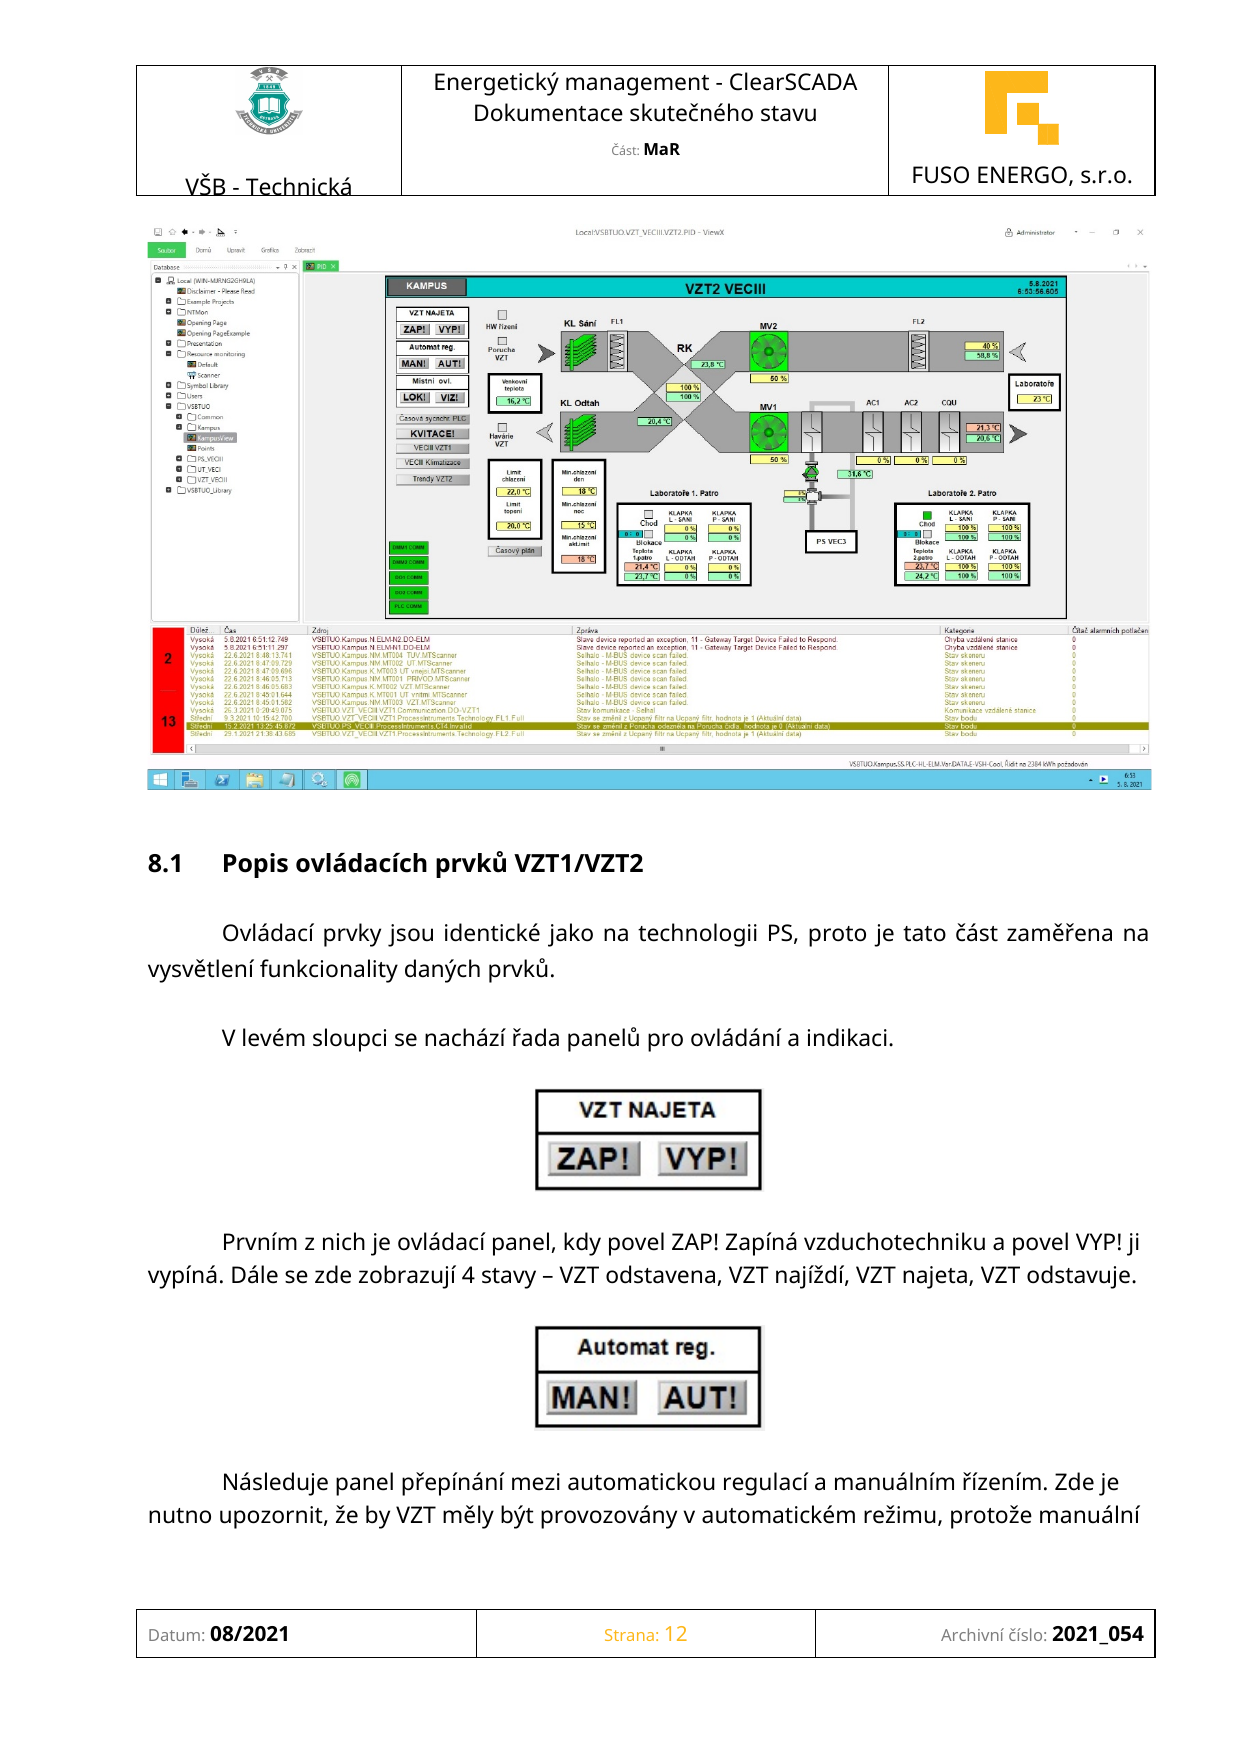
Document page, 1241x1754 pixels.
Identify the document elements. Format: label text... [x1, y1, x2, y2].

picture [234, 66, 304, 135]
text Ovládací prvky jsou identické jako na technologii PS, proto je tato část zaměřena na vysvětlení funkcionality daných prvků. [148, 917, 1152, 984]
text Prvním z nich je ovládací panel, kdy povel ZAP! Zapíná vzduchotechniku a povel VYP! ji vypíná. Dále se zde zobrazují 4 stavy – VZT odstavena, VZT najíždí, VZT najeta, VZT odstavuje. [148, 1226, 1152, 1291]
subtitle Popis ovládacích prvků VZT1/VZT2 [148, 845, 1152, 879]
picture [534, 1088, 765, 1192]
picture [534, 1325, 766, 1431]
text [148, 1465, 1152, 1530]
picture [147, 224, 1152, 790]
text V levém sloupci se nachází řada panelů pro ovládání a indikaci. [148, 1022, 1152, 1053]
